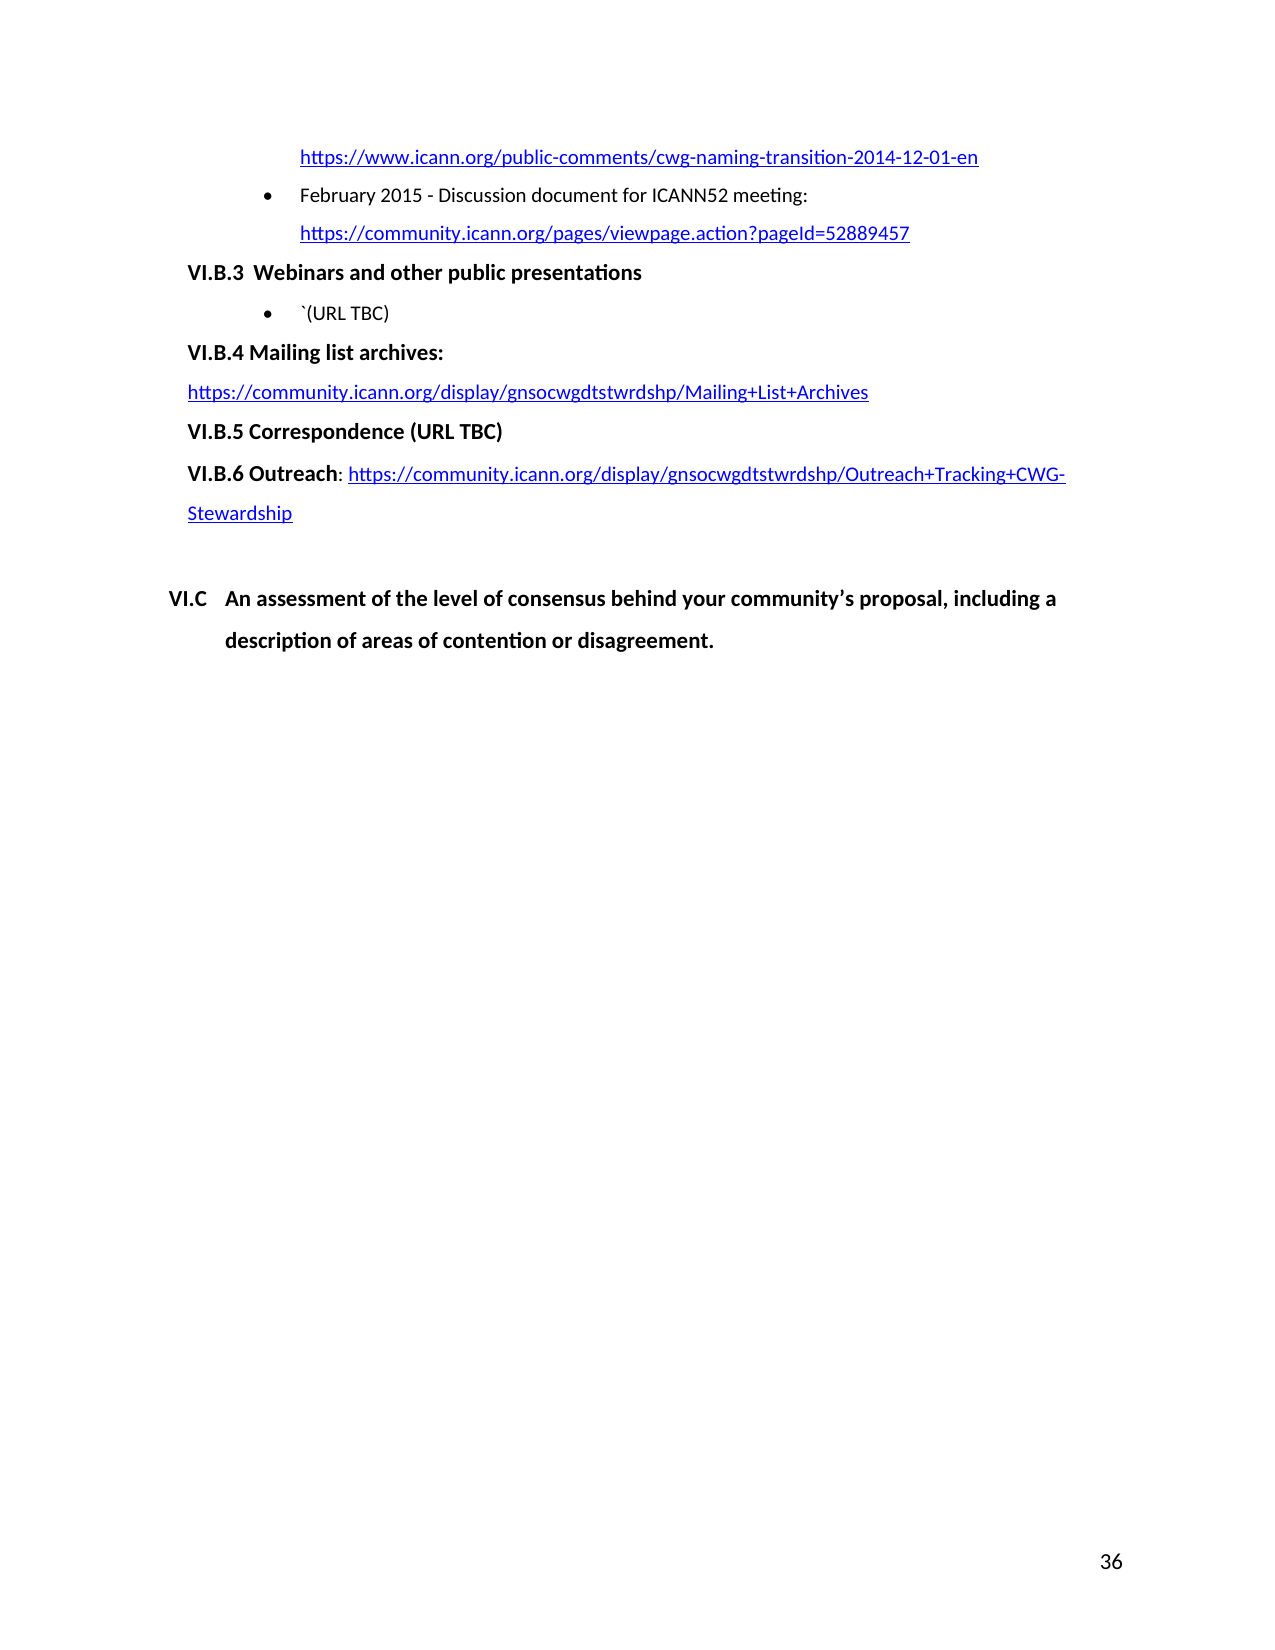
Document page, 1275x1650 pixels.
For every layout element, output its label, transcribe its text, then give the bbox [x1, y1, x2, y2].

text VI.B.4 Mailing list archives: https://community.icann.org/display/gnsocwgdtstwrdshp/Mailing+List+Archives [187, 338, 1123, 405]
list An assessment of the level of consensus behind your community’s proposal, including a description of areas of contention or disagreement. [169, 584, 1123, 654]
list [262, 144, 1123, 169]
list Webinars and other public presentations [187, 258, 1123, 286]
text VI.B.5 Correspondence (URL TBC) [187, 417, 1123, 445]
list February 2015 - Discussion document for ICANN52 meeting: https://community.icann.org/pages/viewpage.action?pageId=52889457 [262, 182, 1123, 246]
text VI.B.6 Outreach: https://community.icann.org/display/gnsocwgdtstwrdshp/Outreach+Tracking+CWG-Stewardship [187, 459, 1123, 526]
list `(URL TBC) [262, 300, 1123, 326]
